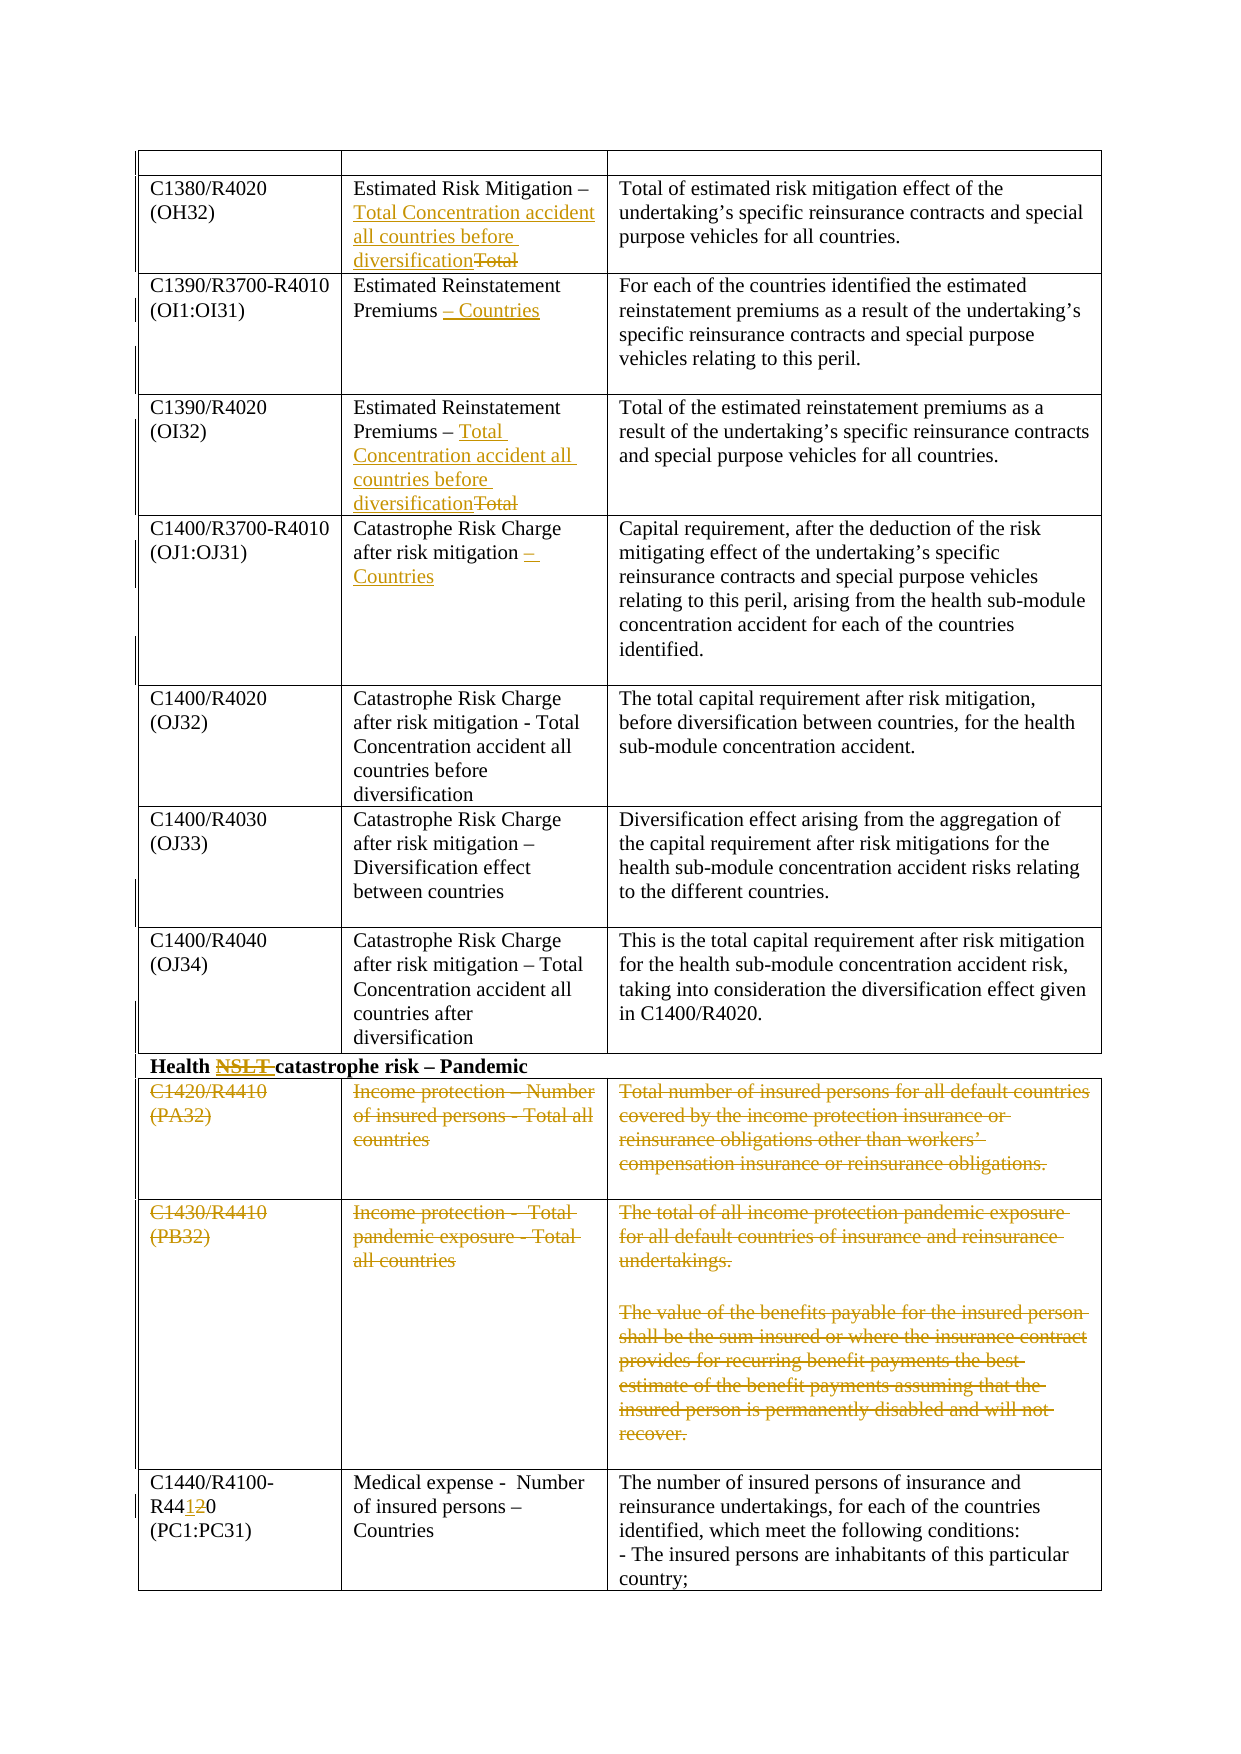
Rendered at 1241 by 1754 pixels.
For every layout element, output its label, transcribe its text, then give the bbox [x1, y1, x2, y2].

table_cell [342, 1200, 607, 1469]
table_cell [139, 1079, 341, 1199]
table_cell Catastrophe Risk Charge after risk mitigation – Diversification effect between countries [342, 807, 607, 927]
table_cell C1380/R4020 (OH32) [139, 176, 341, 272]
table_cell Catastrophe Risk Charge after risk mitigation - Total Concentration accident all countries before diversification [342, 686, 607, 806]
table_cell This is the total capital requirement after risk mitigation for the health sub-module concentration accident risk, taking into consideration the diversification effect given in C1400/R4020. [608, 928, 1101, 1053]
table_cell Total of the estimated reinstatement premiums as a result of the undertaking’s specific reinsurance contracts and special purpose vehicles for all countries. [608, 395, 1101, 515]
table_cell Estimated Reinstatement Premiums – [342, 395, 607, 515]
table_cell C1400/R4020 (OJ32) [139, 686, 341, 806]
table_cell Diversification effect arising from the aggregation of the capital requirement after risk mitigations for the health sub-module concentration accident risks relating to the different countries. [608, 807, 1101, 927]
table_cell Health catastrophe risk – Pandemic [139, 1054, 1101, 1078]
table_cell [342, 1470, 607, 1590]
table_cell C1390/R3700-R4010 (OI1:OI31) [139, 274, 341, 394]
table_cell Catastrophe Risk Charge after risk mitigation [342, 516, 607, 684]
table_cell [608, 151, 1101, 175]
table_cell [342, 151, 607, 175]
table_cell The total capital requirement after risk mitigation, before diversification between countries, for the health sub-module concentration accident. [608, 686, 1101, 806]
table_cell Total of estimated risk mitigation effect of the undertaking’s specific reinsurance contracts and special purpose vehicles for all countries. [608, 176, 1101, 272]
table_cell For each of the countries identified the estimated reinstatement premiums as a result of the undertaking’s specific reinsurance contracts and special purpose vehicles relating to this peril. [608, 274, 1101, 394]
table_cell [139, 151, 341, 175]
table_cell Capital requirement, after the deduction of the risk mitigating effect of the undertaking’s specific reinsurance contracts and special purpose vehicles relating to this peril, arising from the health sub-module concentration accident for each of the countries identified. [608, 516, 1101, 684]
table_cell Estimated Reinstatement Premiums [342, 274, 607, 394]
table_cell C1400/R4040 (OJ34) [139, 928, 341, 1053]
table_cell [342, 1079, 607, 1199]
table_cell Estimated Risk Mitigation – [342, 176, 607, 272]
table_cell [608, 1200, 1101, 1469]
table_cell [139, 1470, 341, 1590]
table_cell C1400/R4030 (OJ33) [139, 807, 341, 927]
table_cell [139, 1200, 341, 1469]
table_cell C1400/R3700-R4010 (OJ1:OJ31) [139, 516, 341, 684]
table_cell C1390/R4020 (OI32) [139, 395, 341, 515]
table_cell [608, 1079, 1101, 1199]
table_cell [608, 1470, 1101, 1590]
table_cell Catastrophe Risk Charge after risk mitigation – Total Concentration accident all countries after diversification [342, 928, 607, 1053]
